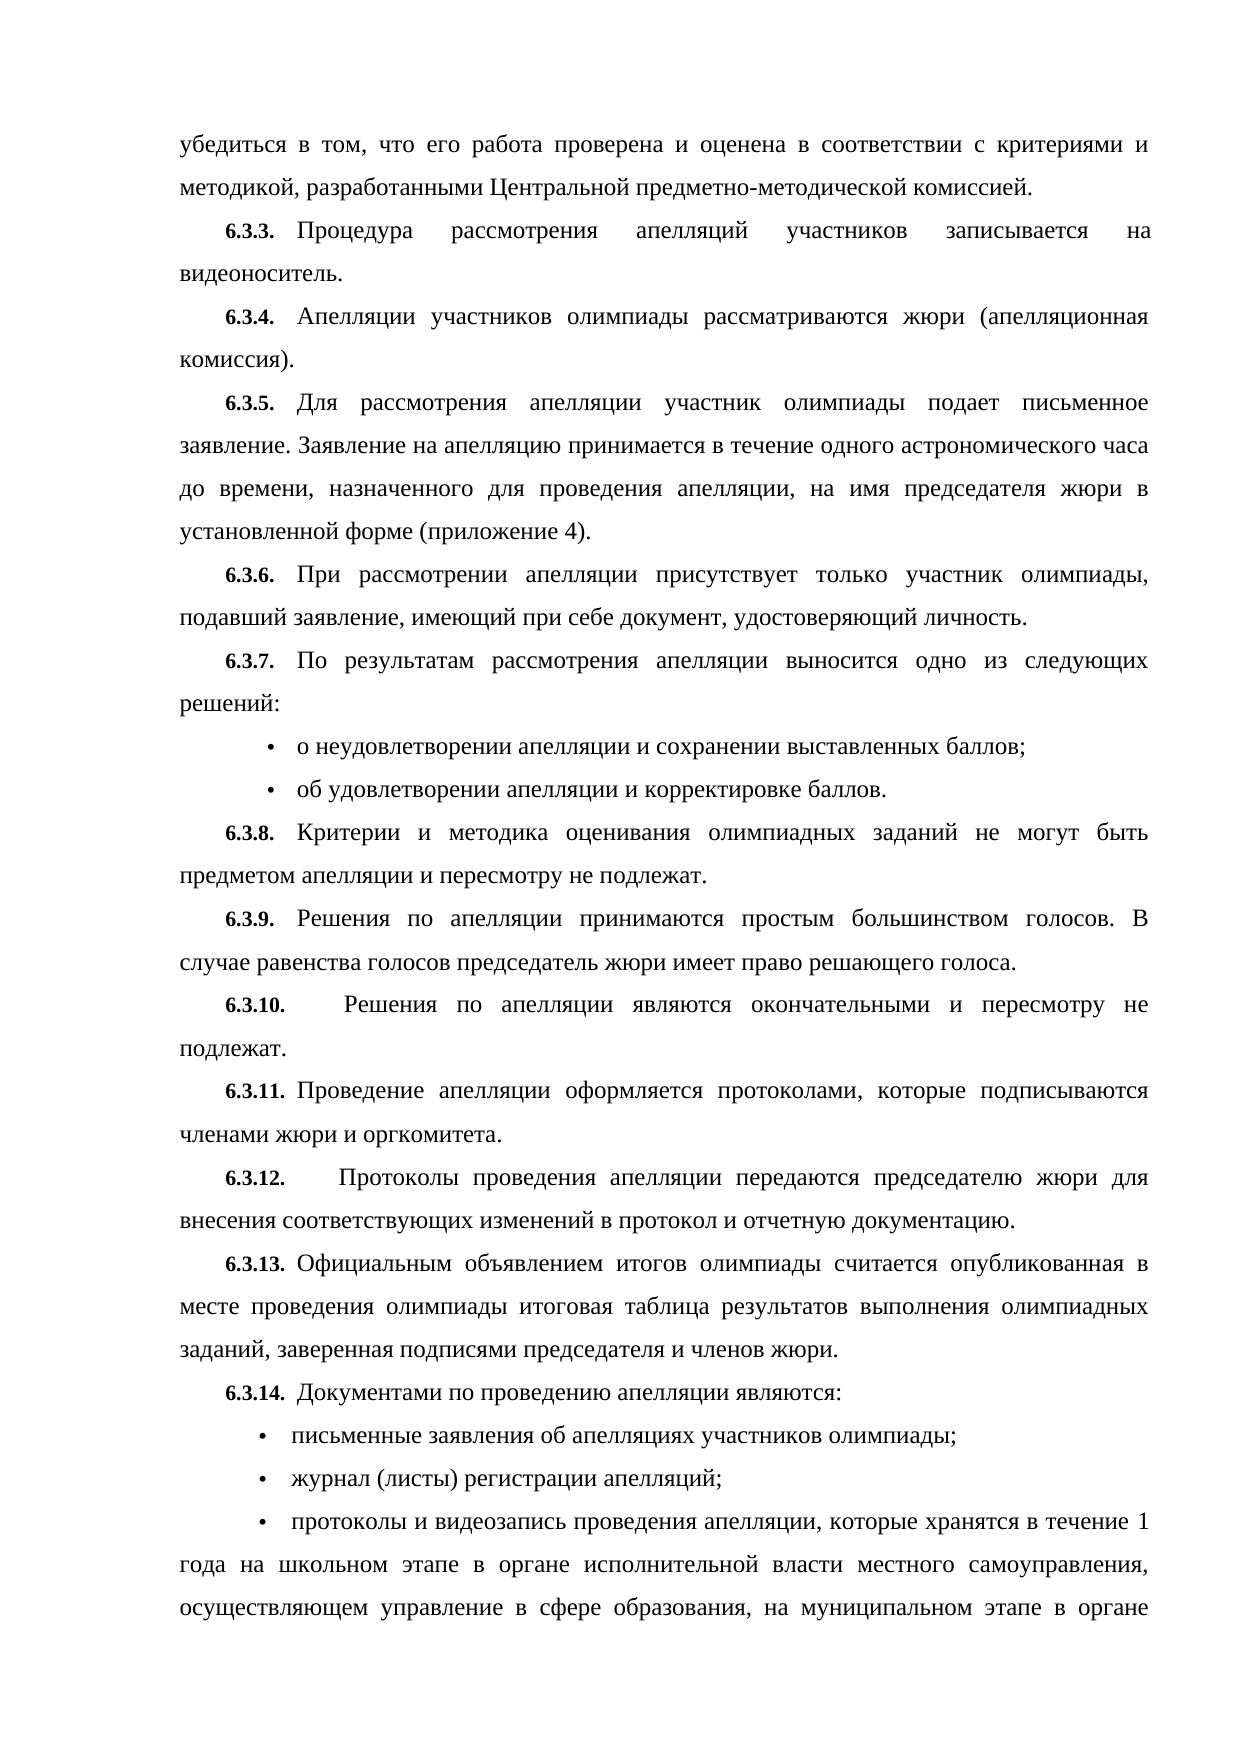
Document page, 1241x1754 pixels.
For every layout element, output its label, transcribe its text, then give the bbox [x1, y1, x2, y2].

list письменные заявления об апелляциях участников олимпиады; [179, 1409, 1152, 1452]
list Для рассмотрения апелляции участник олимпиады подает письменное заявление. Заявление на апелляцию принимается в течение одного астрономического часа до времени, назначенного для проведения апелляции, на имя председателя жюри в установленной форме (приложение 4). [179, 376, 1149, 548]
list об удовлетворении апелляции и корректировке баллов. [267, 763, 1152, 806]
list Документами по проведению апелляции являются: [179, 1366, 1152, 1409]
list о неудовлетворении апелляции и сохранении выставленных баллов; [267, 720, 1152, 763]
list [179, 118, 1149, 204]
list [179, 1495, 1149, 1624]
list Официальным объявлением итогов олимпиады считается опубликованная в месте проведения олимпиады итоговая таблица результатов выполнения олимпиадных заданий, заверенная подписями председателя и членов жюри. [179, 1237, 1149, 1366]
list Критерии и методика оценивания олимпиадных заданий не могут быть предметом апелляции и пересмотру не подлежат. [179, 806, 1149, 892]
list Протоколы проведения апелляции передаются председателю жюри для внесения соответствующих изменений в протокол и отчетную документацию. [179, 1151, 1149, 1237]
list журнал (листы) регистрации апелляций; [179, 1452, 1152, 1495]
list Апелляции участников олимпиады рассматриваются жюри (апелляционная комиссия). [179, 290, 1149, 376]
list Проведение апелляции оформляется протоколами, которые подписываются членами жюри и оргкомитета. [179, 1064, 1149, 1151]
list При рассмотрении апелляции присутствует только участник олимпиады, подавший заявление, имеющий при себе документ, удостоверяющий личность. [179, 548, 1149, 634]
list Решения по апелляции являются окончательными и пересмотру не подлежат. [179, 978, 1149, 1064]
list Процедура рассмотрения апелляций участников записывается на видеоноситель. [179, 204, 1152, 290]
list Решения по апелляции принимаются простым большинством голосов. В случае равенства голосов председатель жюри имеет право решающего голоса. [179, 892, 1149, 978]
list По результатам рассмотрения апелляции выносится одно из следующих решений: [179, 634, 1149, 720]
